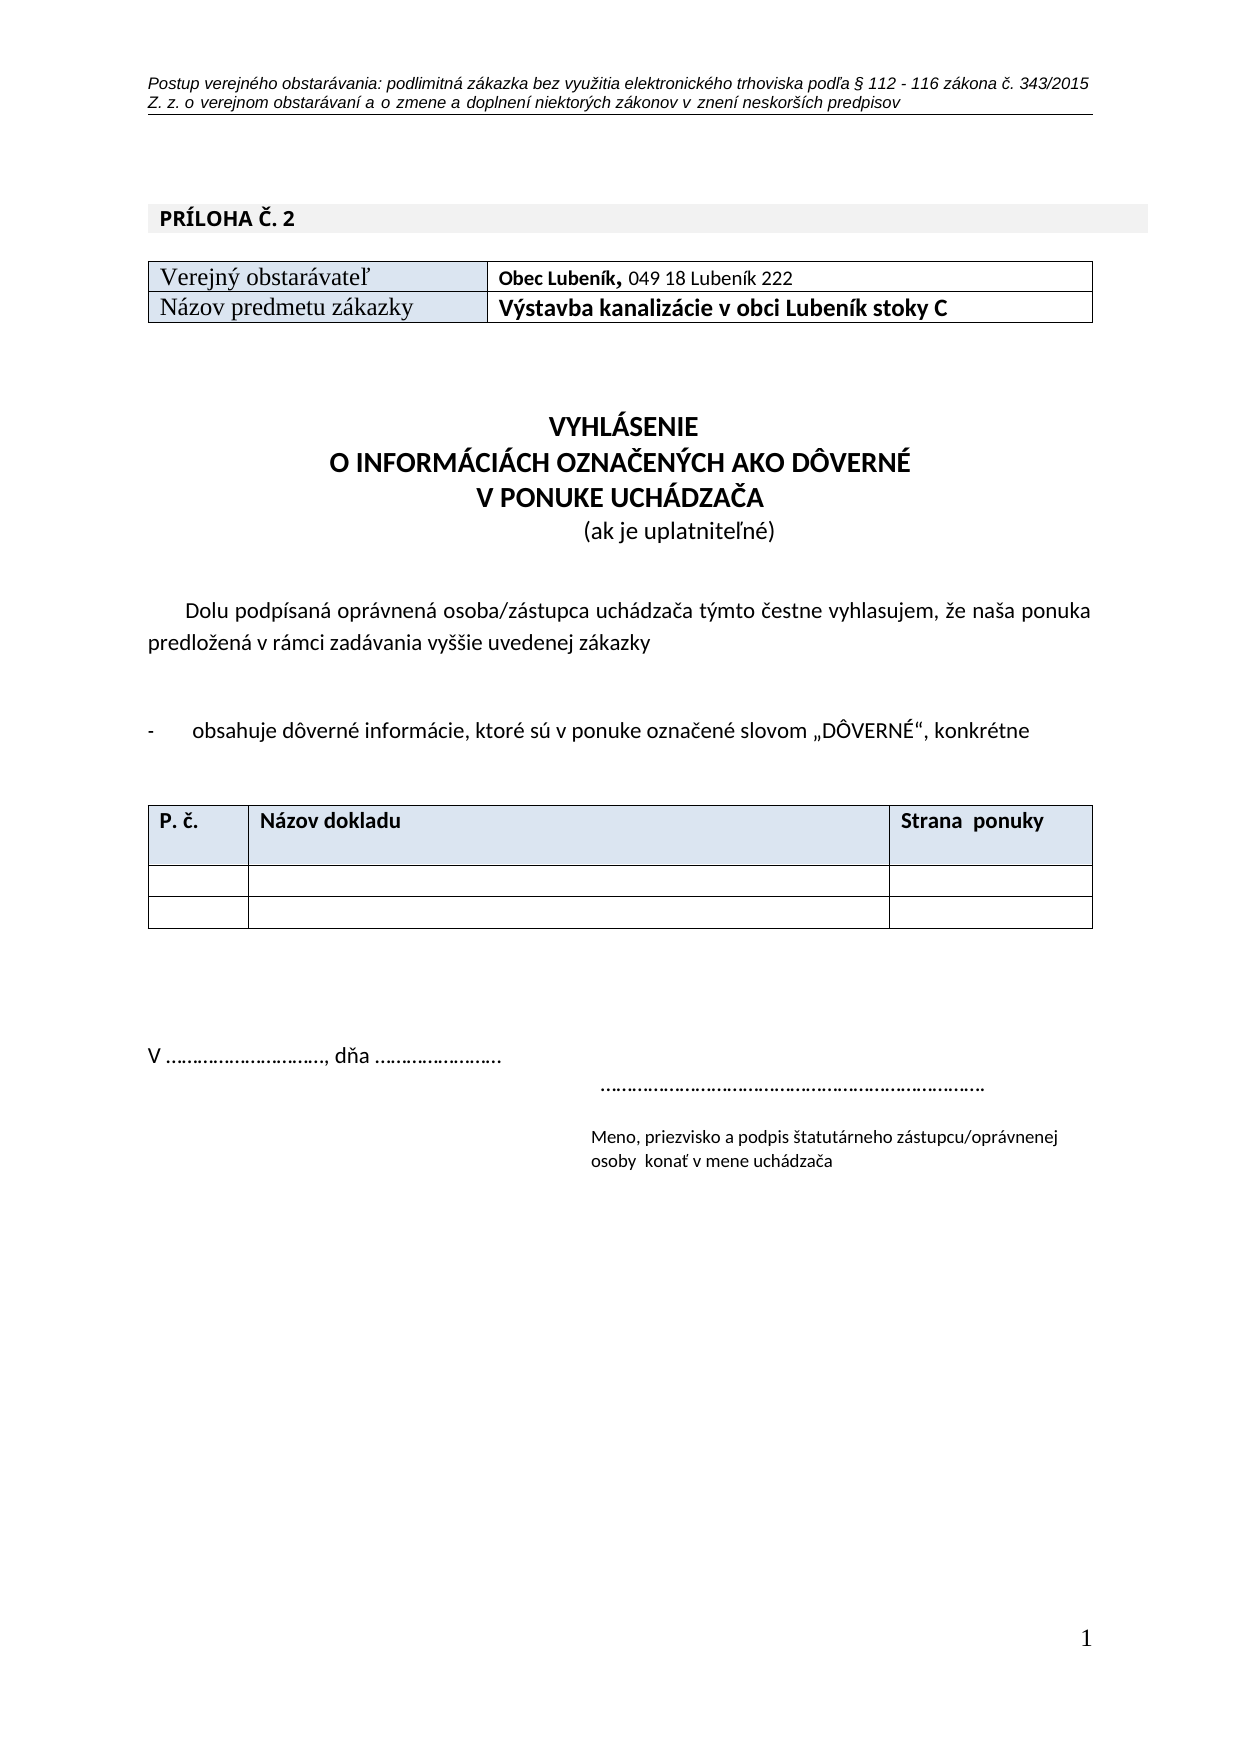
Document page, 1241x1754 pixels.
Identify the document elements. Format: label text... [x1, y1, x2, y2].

text (ak je uplatniteľné) [148, 515, 1093, 545]
table_header Verejný obstarávateľ [149, 262, 487, 291]
table_header Strana ponuky [890, 806, 1092, 864]
table_cell [890, 866, 1092, 896]
text Meno, priezvisko a podpis štatutárneho zástupcu/oprávnenej [591, 1125, 1093, 1148]
text VYHLÁSENIE [148, 408, 1093, 444]
table_cell Výstavba kanalizácie v obci Lubeník stoky C [488, 292, 1092, 322]
table_header Obec Lubeník, 049 18 Lubeník 222 [488, 262, 1092, 291]
text V …………………………, dňa …………………… [148, 1041, 1093, 1069]
text osoby konať v mene uchádzača [591, 1149, 1093, 1172]
table_header P. č. [149, 806, 248, 864]
text v ponuke uchádzača [148, 479, 1093, 515]
text o informáciách označených ako dôverné [148, 444, 1093, 479]
table_cell [149, 866, 248, 896]
table_cell [249, 897, 889, 928]
list obsahuje dôverné informácie, ktoré sú v ponuke označené slovom „DÔVERNÉ“, konkrétne [148, 717, 1093, 745]
table_cell [249, 866, 889, 896]
table_header Názov dokladu [249, 806, 889, 864]
text Dolu podpísaná oprávnená osoba/zástupca uchádzača týmto čestne vyhlasujem, že naša ponuka predložená v rámci zadávania vyššie uvedenej zákazky [148, 596, 1093, 656]
table_header Príloha č. 2 [148, 204, 1148, 233]
text ………………………………………………………………. [148, 1069, 1093, 1125]
table_cell [149, 897, 248, 928]
table_cell Názov predmetu zákazky [149, 292, 487, 322]
table_cell [890, 897, 1092, 928]
